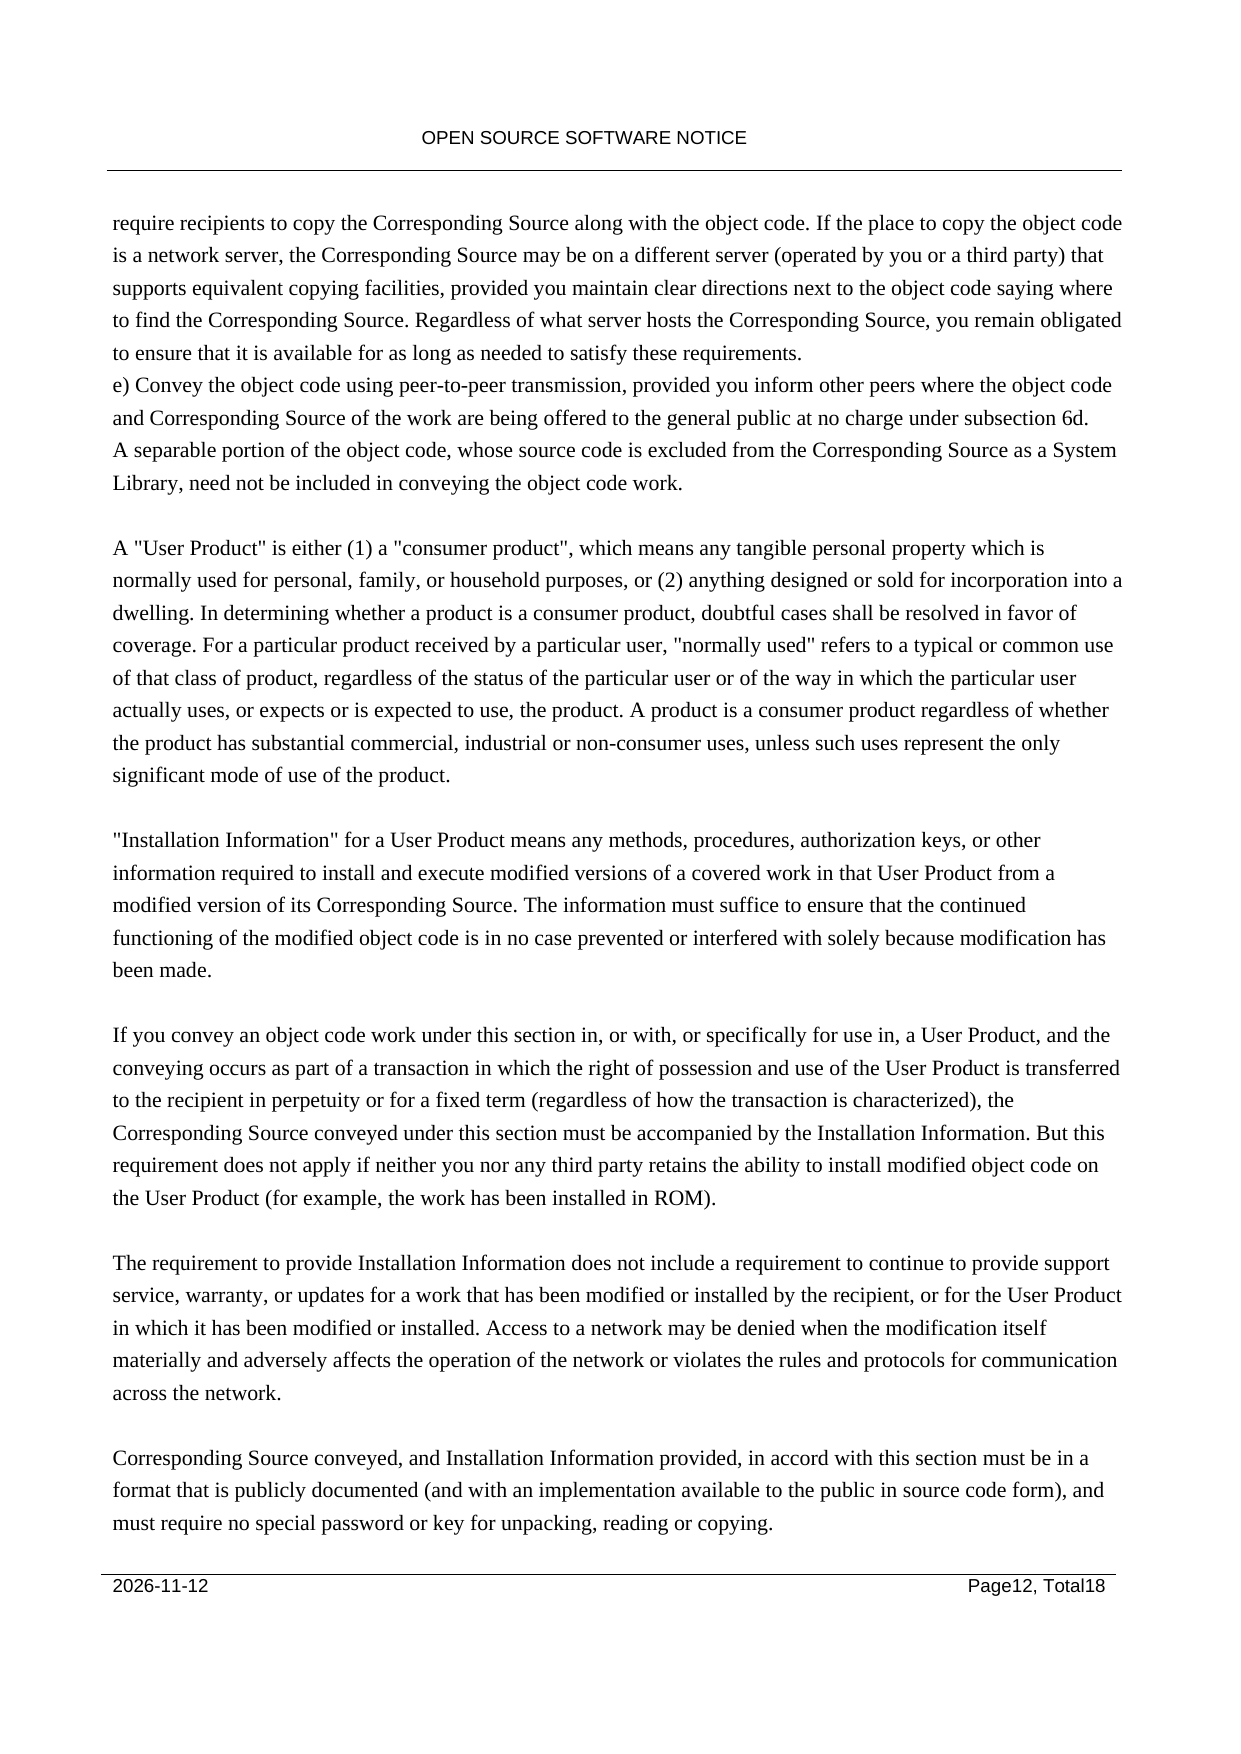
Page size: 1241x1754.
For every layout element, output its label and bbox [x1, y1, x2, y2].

text [112, 206, 1128, 1539]
